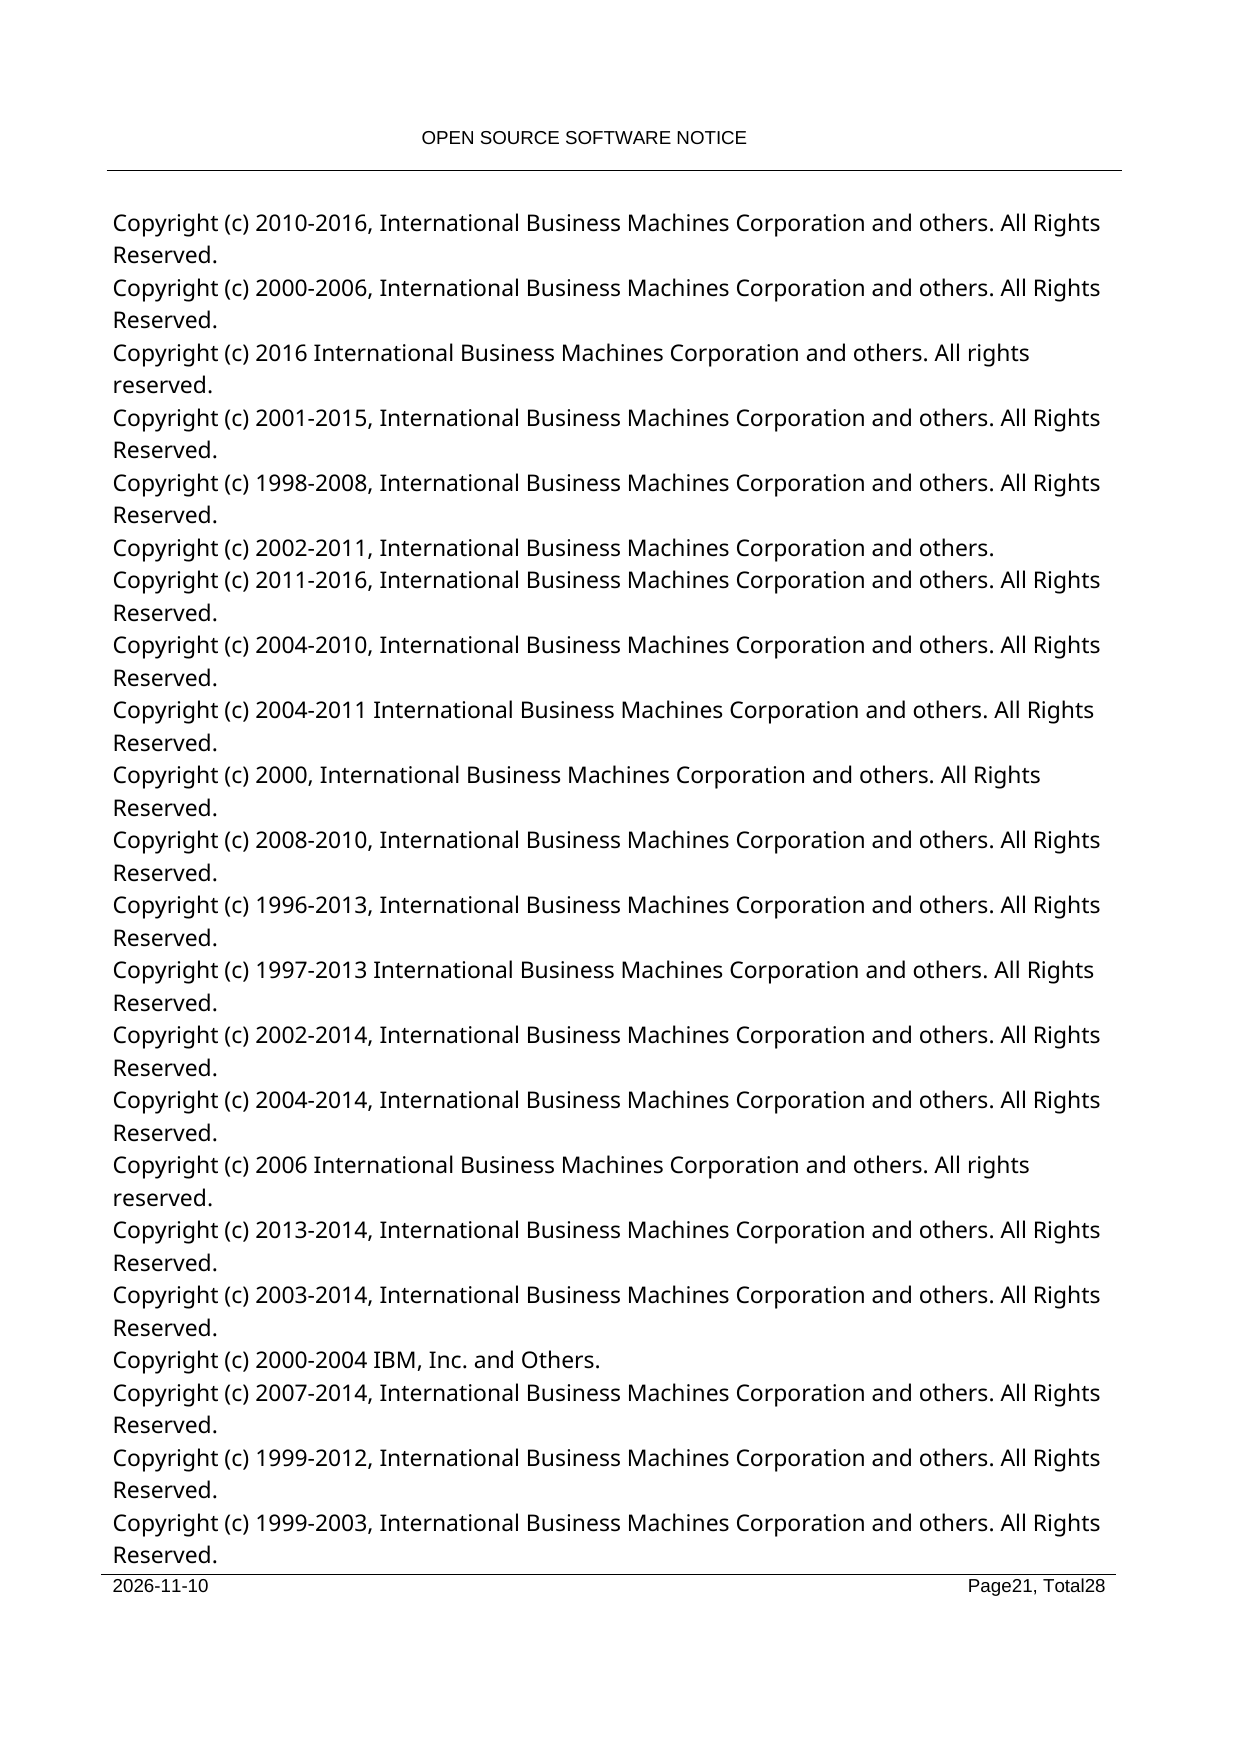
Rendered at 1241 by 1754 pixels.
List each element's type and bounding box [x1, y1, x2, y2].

text [112, 206, 1128, 1571]
